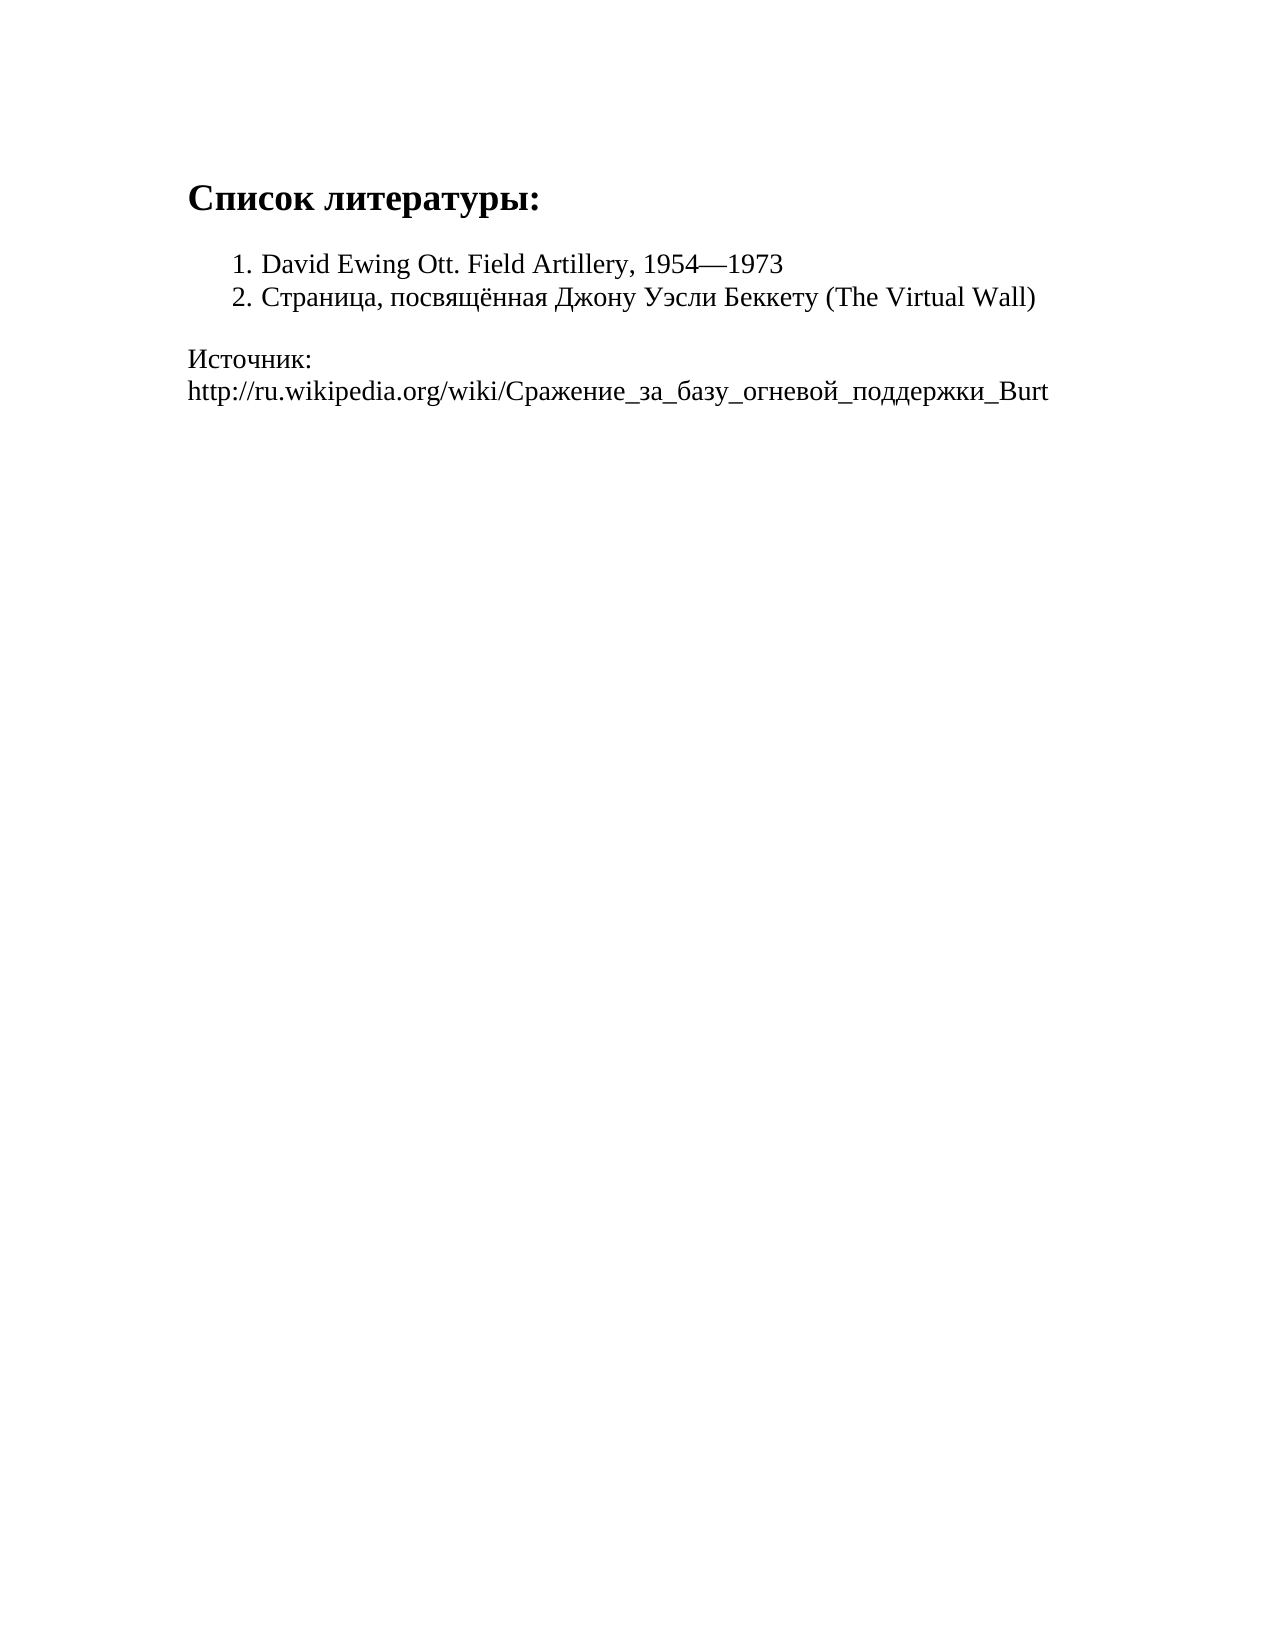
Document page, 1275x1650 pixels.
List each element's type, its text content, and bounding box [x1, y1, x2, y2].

list Список литературы: [187, 175, 1087, 218]
text Источник: http://ru.wikipedia.org/wiki/Сражение_за_базу_огневой_поддержки_Burt [187, 342, 1087, 407]
list David Ewing Ott. Field Artillery, 1954—1973 [232, 248, 1087, 280]
list Страница, посвящённая Джону Уэсли Беккету (The Virtual Wall) [232, 280, 1087, 312]
